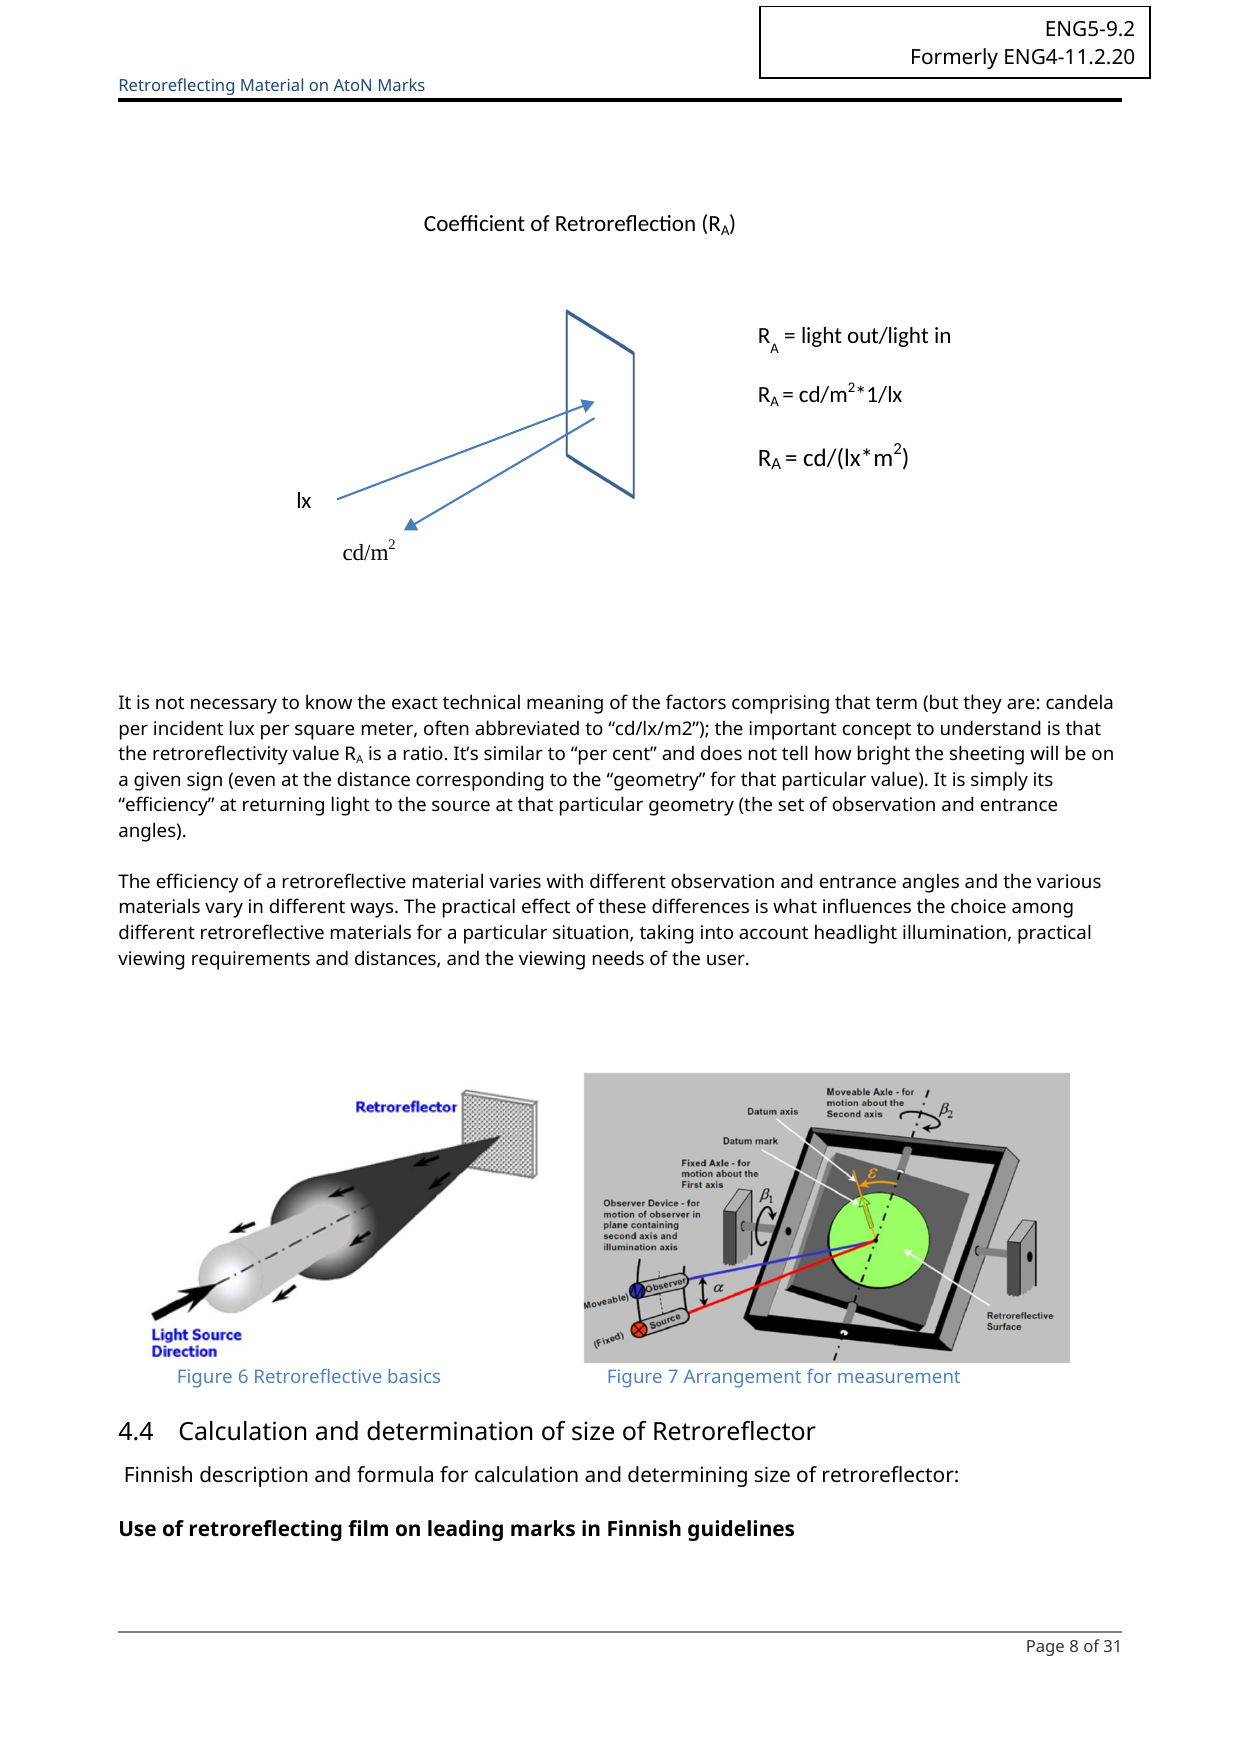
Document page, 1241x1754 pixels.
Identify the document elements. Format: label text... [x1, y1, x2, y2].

text Finnish description and formula for calculation and determining size of retroreflector: [118, 1460, 1122, 1488]
picture [118, 1072, 1071, 1363]
subtitle Calculation and determination of size of Retroreflector [118, 1413, 1122, 1448]
text Use of retroreflecting film on leading marks in Finnish guidelines [118, 1514, 1122, 1542]
text It is not necessary to know the exact technical meaning of the factors comprising that term (but they are: candela per incident lux per square meter, often abbreviated to “cd/lx/m2”); the important concept to understand is that the retroreflectivity value RA is a ratio. It’s similar to “per cent” and does not tell how bright the sheeting will be on a given sign (even at the distance corresponding to the “geometry” for that particular value). It is simply its “efficiency” at returning light to the source at that particular geometry (the set of observation and entrance angles). [118, 689, 1122, 843]
text The efficiency of a retroreflective material varies with different observation and entrance angles and the various materials vary in different ways. The practical effect of these differences is what influences the choice among different retroreflective materials for a particular situation, taking into account headlight illumination, practical viewing requirements and distances, and the viewing needs of the user. [118, 868, 1122, 970]
text Figure 6 Retroreflective basics Figure 7 Arrangement for measurement [118, 1363, 1122, 1388]
